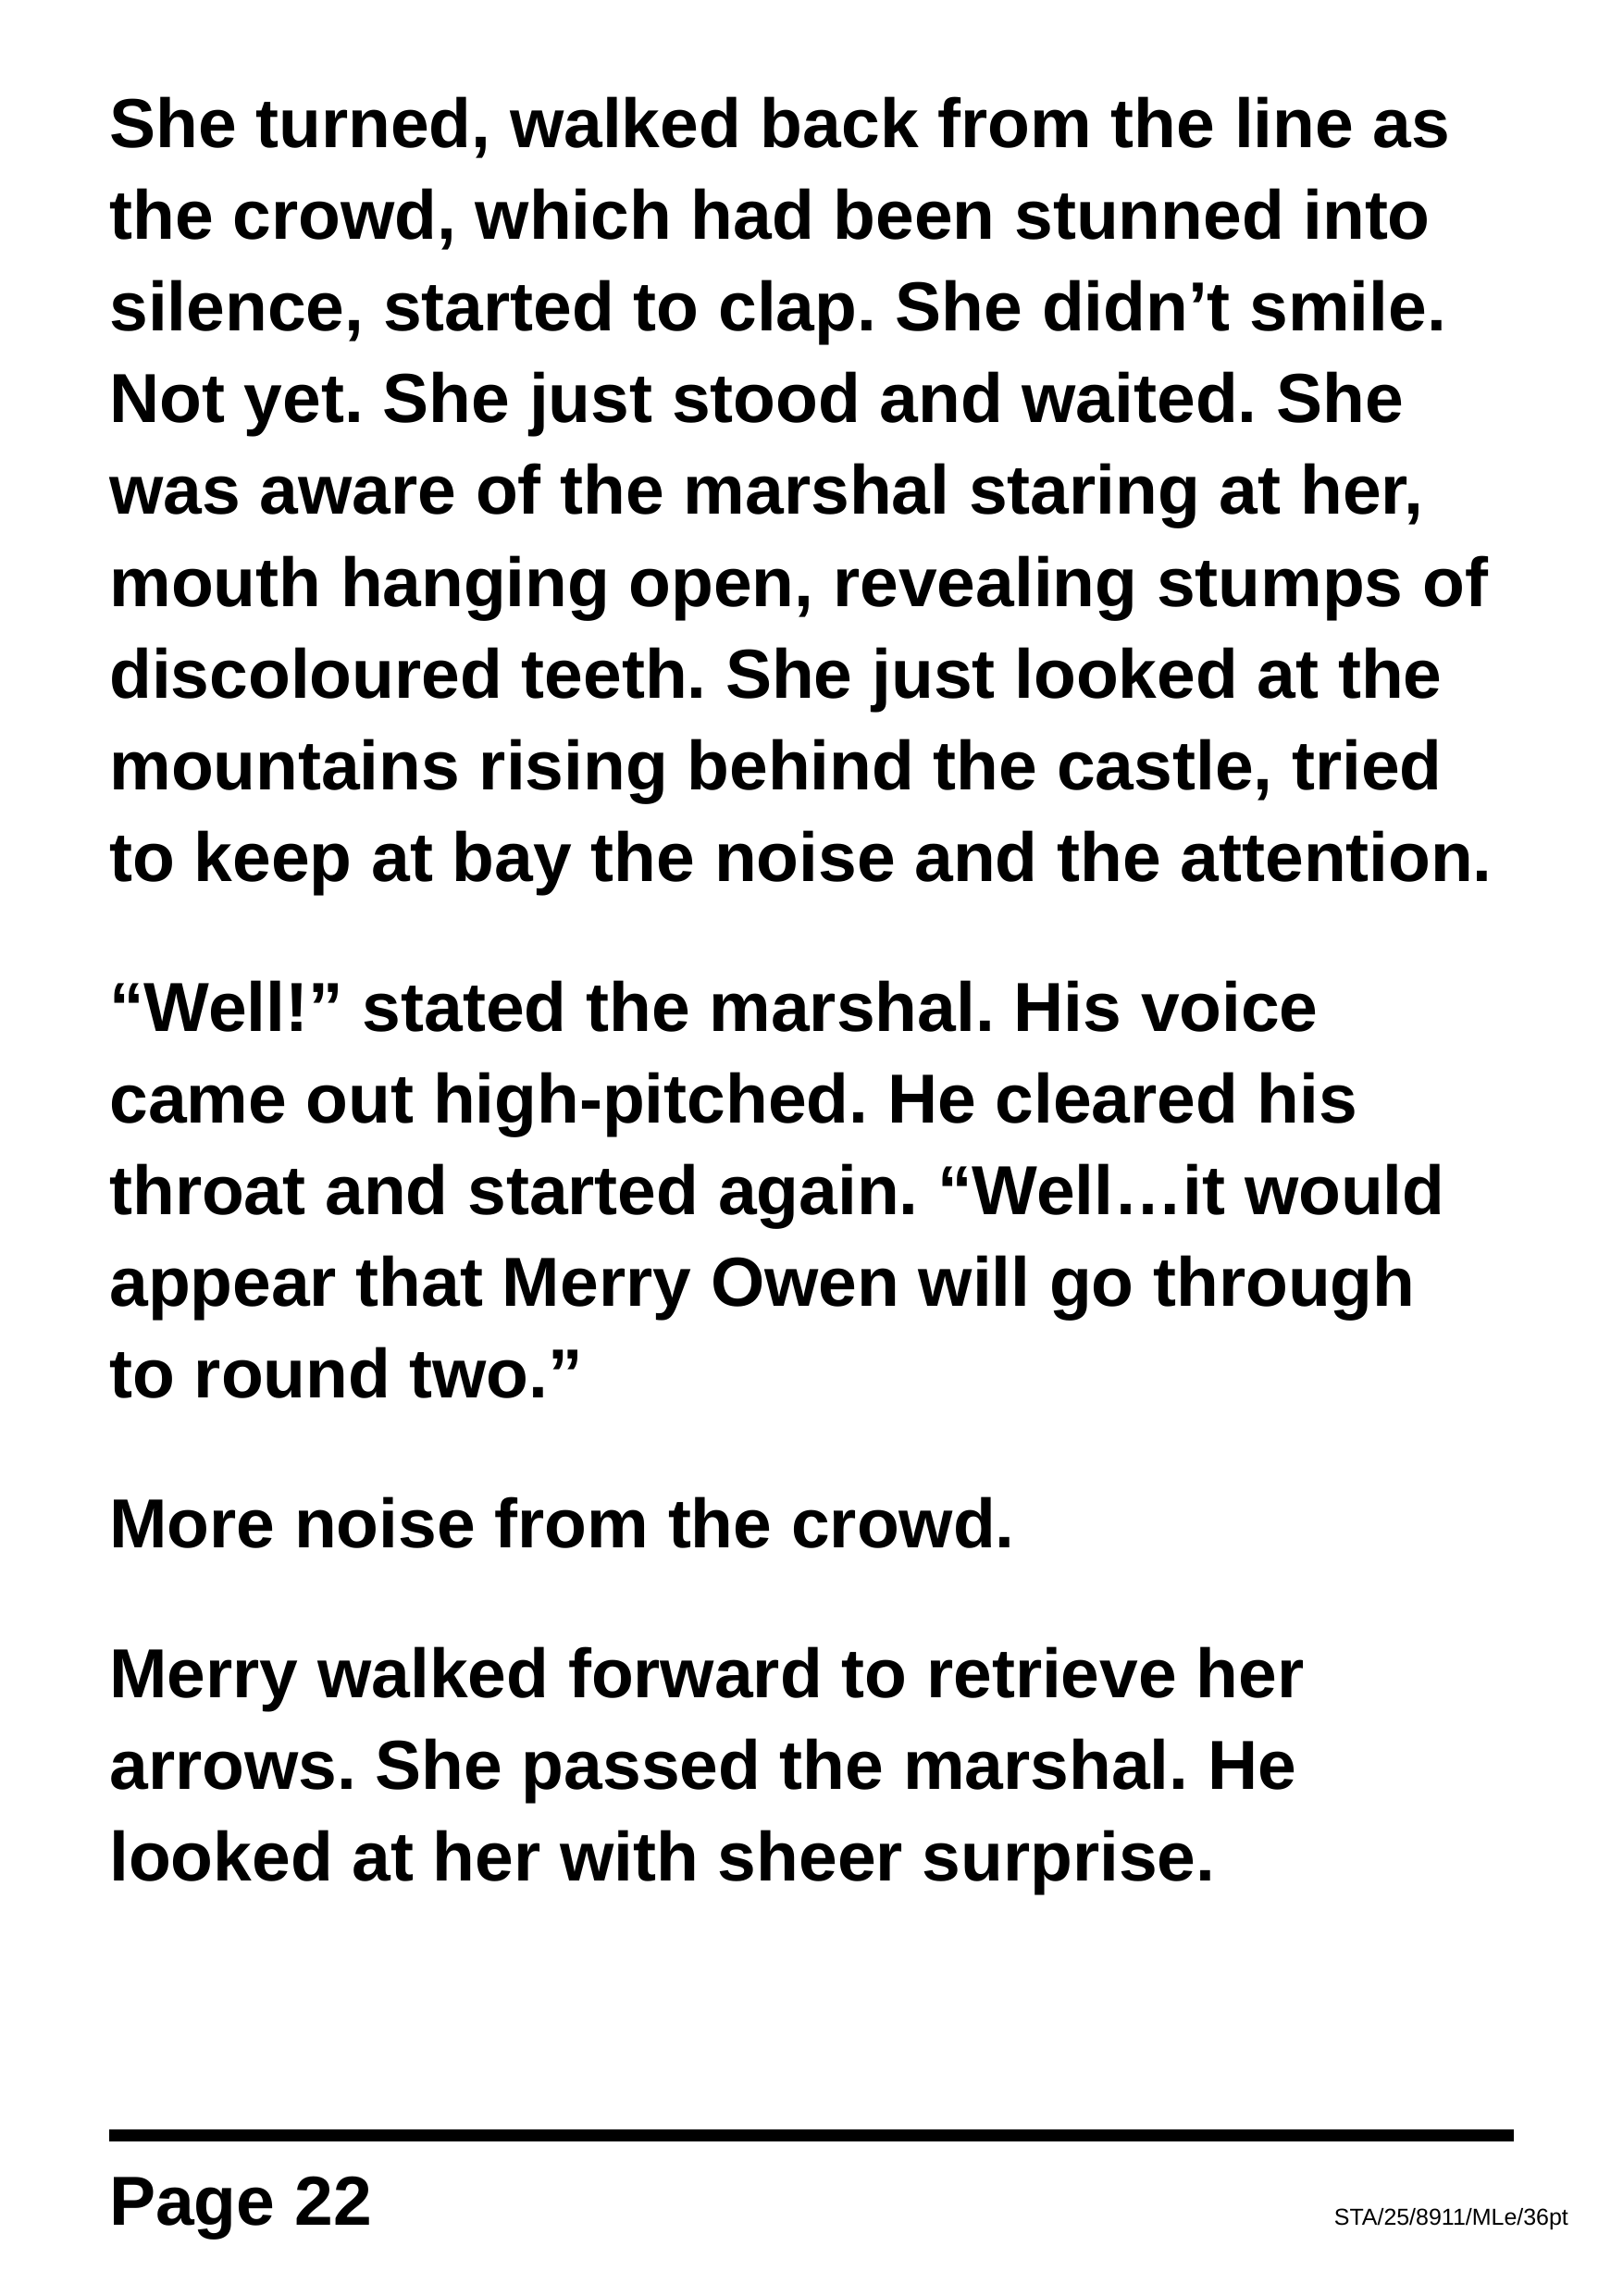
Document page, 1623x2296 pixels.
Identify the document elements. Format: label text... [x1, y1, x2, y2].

text More noise from the crowd. [109, 1483, 1514, 1562]
text Merry walked forward to retrieve her arrows. She passed the marshal. He looked at her with sheer surprise. [109, 1632, 1514, 1895]
text She turned, walked back from the line as the crowd, which had been stunned into silence, started to clap. She didn’t smile. Not yet. She just stood and waited. She was aware of the marshal staring at her, mouth hanging open, revealing stumps of discoloured teeth. She just looked at the mountains rising behind the castle, tried to keep at bay the noise and the attention. [109, 82, 1514, 896]
text “Well!” stated the marshal. His voice came out high-pitched. He cleared his throat and started again. “Well…it would appear that Merry Owen will go through to round two.” [109, 966, 1514, 1413]
